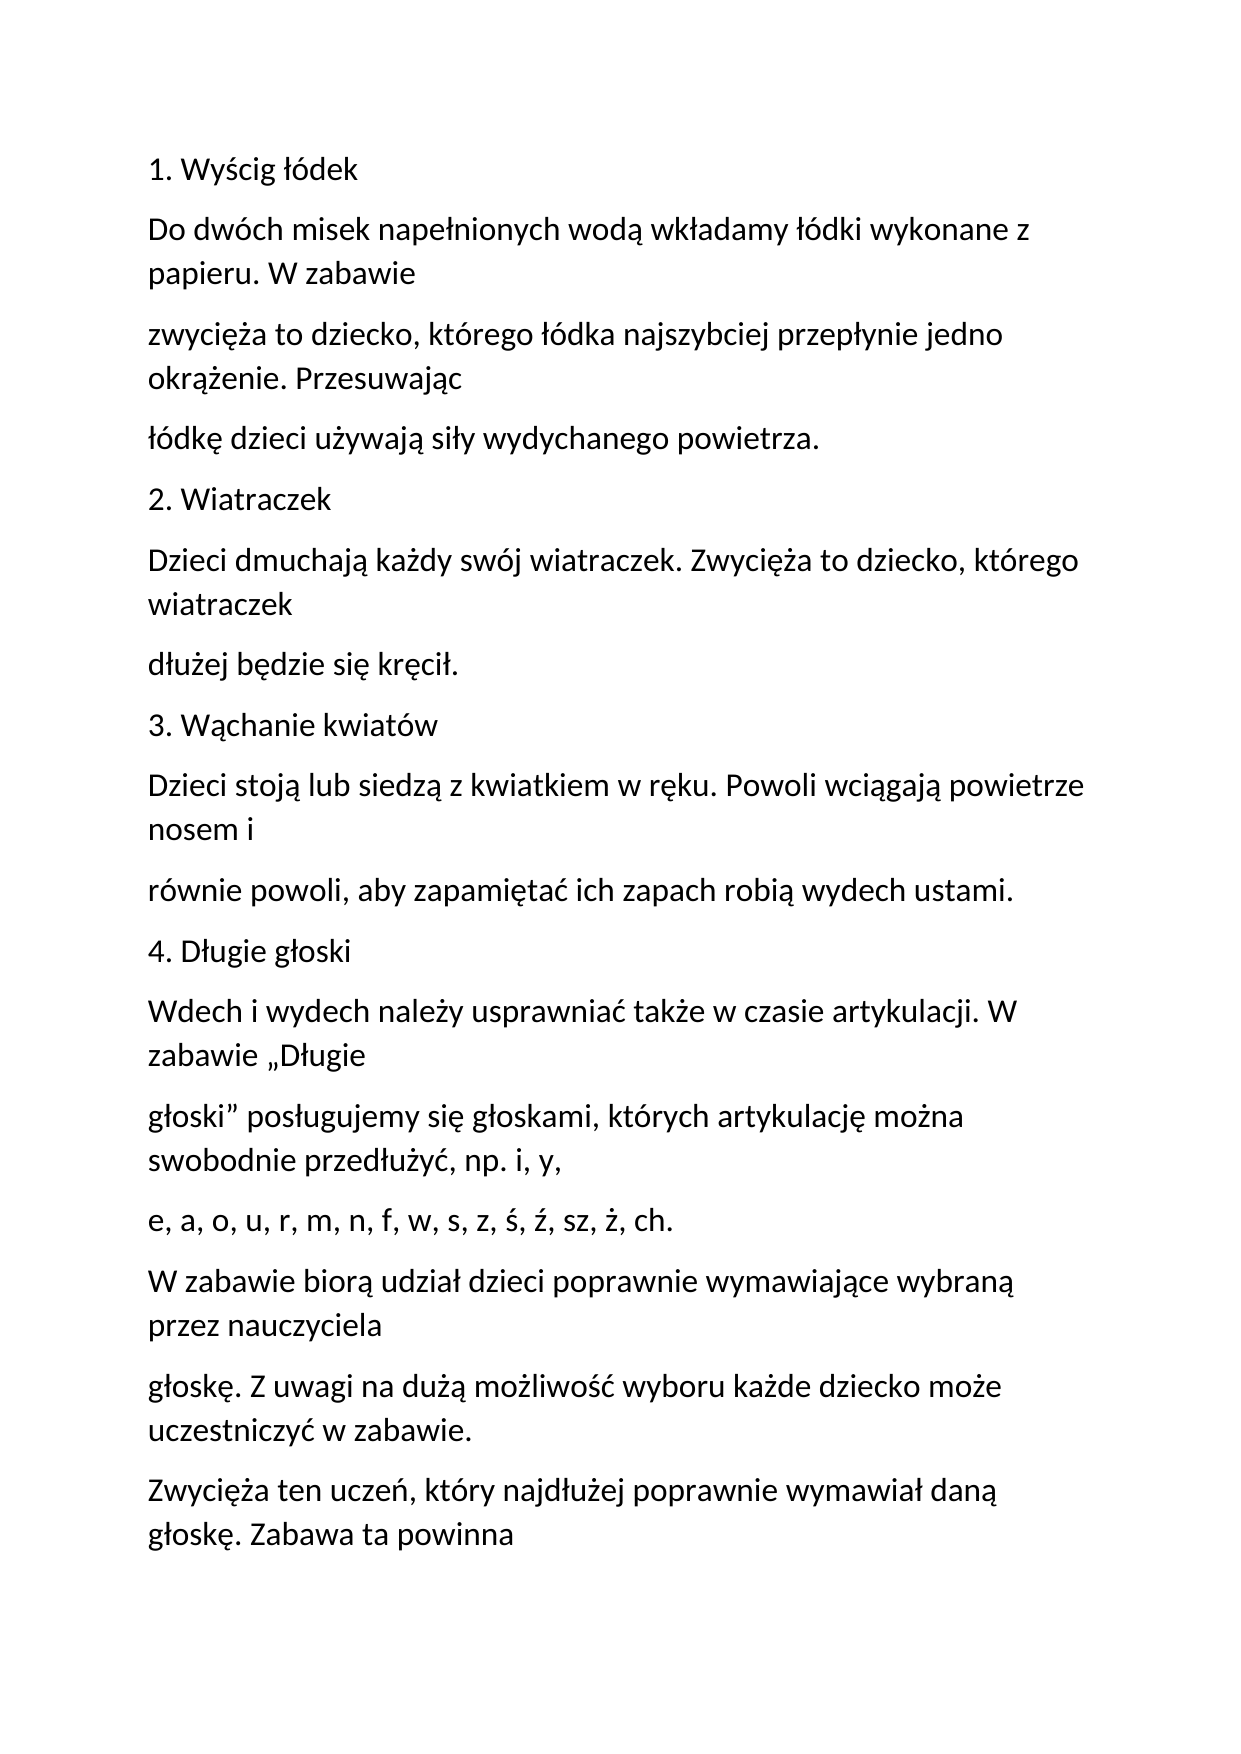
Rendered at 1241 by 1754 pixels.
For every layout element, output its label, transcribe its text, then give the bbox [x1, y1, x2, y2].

text dłużej będzie się kręcił. [148, 643, 1093, 684]
text Zwycięża ten uczeń, który najdłużej poprawnie wymawiał daną głoskę. Zabawa ta powinna [148, 1469, 1093, 1554]
text 1. Wyścig łódek [148, 148, 1093, 188]
text głoskę. Z uwagi na dużą możliwość wyboru każde dziecko może uczestniczyć w zabawie. [148, 1365, 1093, 1449]
text równie powoli, aby zapamiętać ich zapach robią wydech ustami. [148, 869, 1093, 910]
text łódkę dzieci używają siły wydychanego powietrza. [148, 417, 1093, 458]
text W zabawie biorą udział dzieci poprawnie wymawiające wybraną przez nauczyciela [148, 1260, 1093, 1345]
text Do dwóch misek napełnionych wodą wkładamy łódki wykonane z papieru. W zabawie [148, 208, 1093, 293]
text Dzieci dmuchają każdy swój wiatraczek. Zwycięża to dziecko, którego wiatraczek [148, 539, 1093, 623]
text głoski” posługujemy się głoskami, których artykulację można swobodnie przedłużyć, np. i, y, [148, 1095, 1093, 1179]
text 3. Wąchanie kwiatów [148, 704, 1093, 744]
text e, a, o, u, r, m, n, f, w, s, z, ś, ź, sz, ż, ch. [148, 1199, 1093, 1240]
text zwycięża to dziecko, którego łódka najszybciej przepłynie jedno okrążenie. Przesuwając [148, 313, 1093, 397]
text 2. Wiatraczek [148, 478, 1093, 519]
text Dzieci stoją lub siedzą z kwiatkiem w ręku. Powoli wciągają powietrze nosem i [148, 764, 1093, 849]
text 4. Długie głoski [148, 930, 1093, 970]
text Wdech i wydech należy usprawniać także w czasie artykulacji. W zabawie „Długie [148, 990, 1093, 1075]
